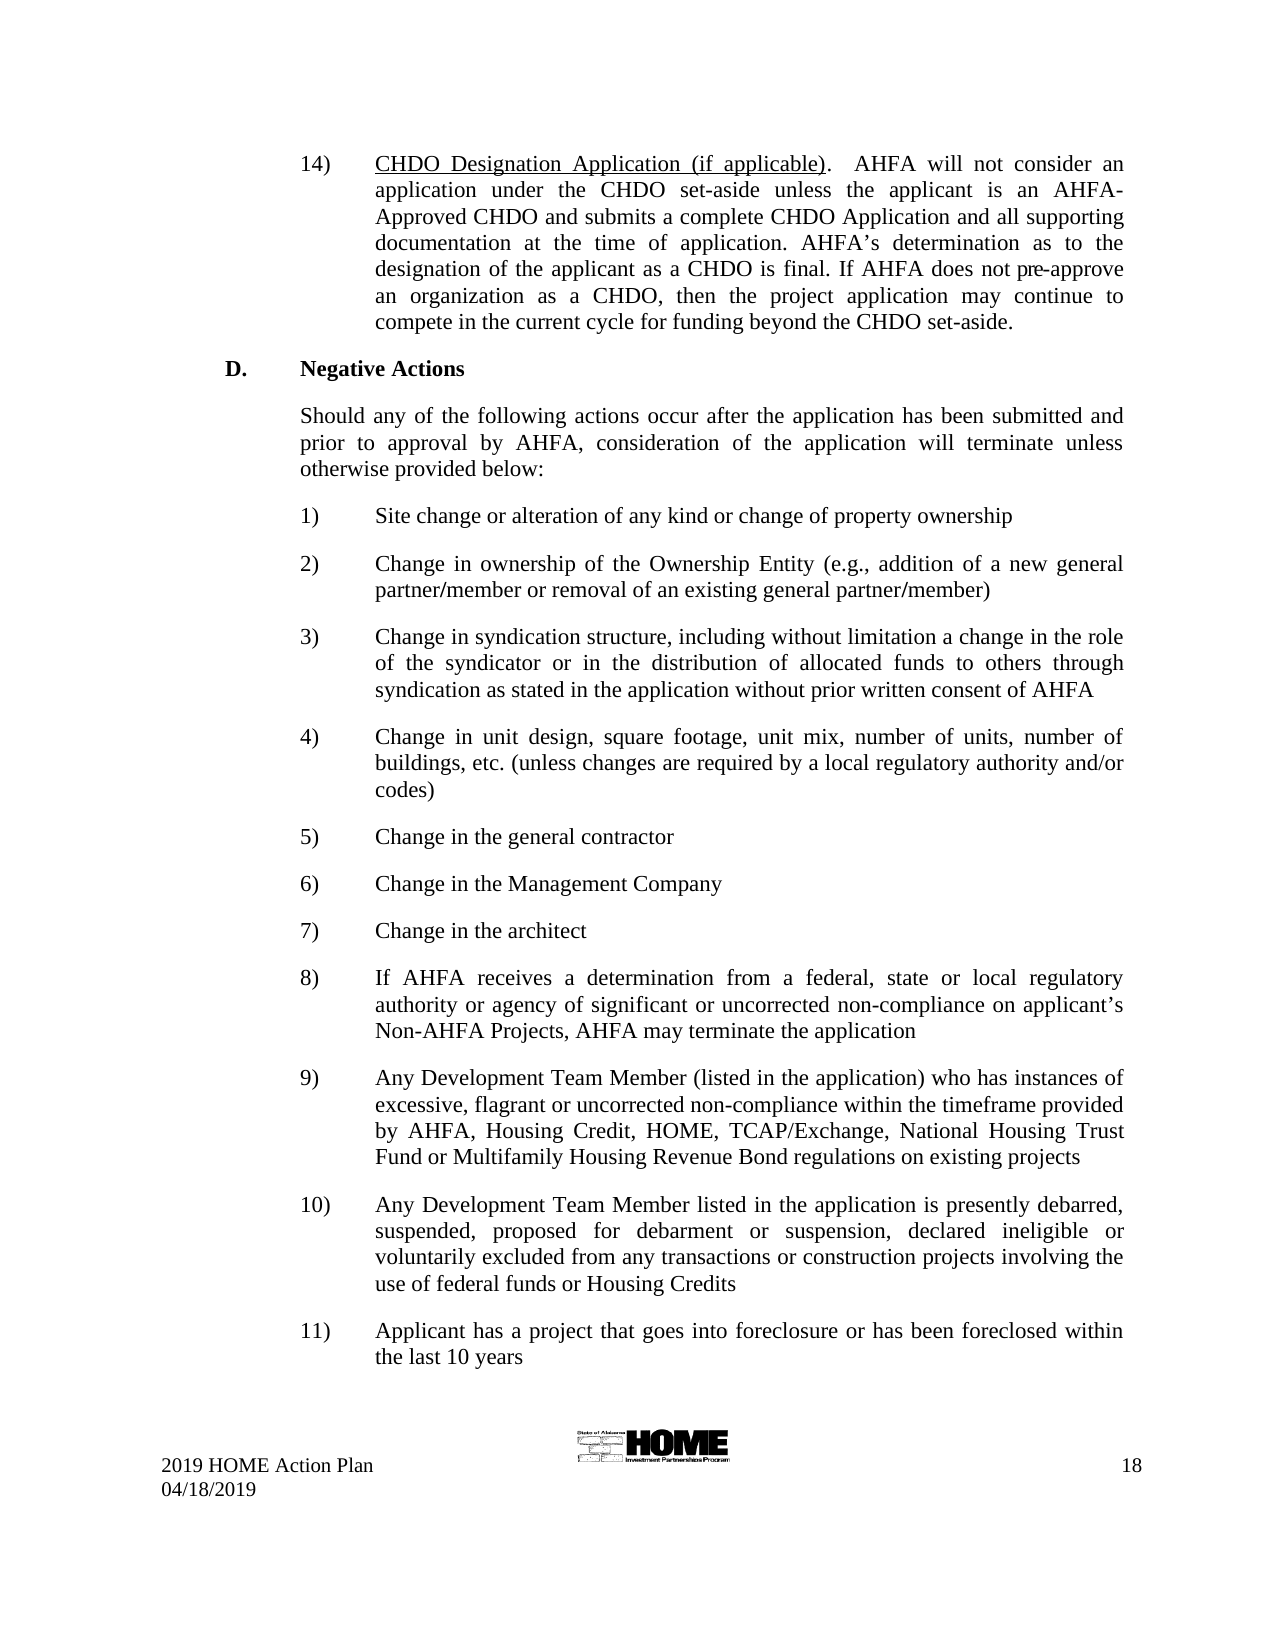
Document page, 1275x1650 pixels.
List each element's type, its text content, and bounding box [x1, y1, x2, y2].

text Any Development Team Member (listed in the application) who has instances of excessive, flagrant or uncorrected non-compliance within the timeframe provided by AHFA, Housing Credit, HOME, TCAP/Exchange, National Housing Trust Fund or Multifamily Housing Revenue Bond regulations on existing projects [300, 1064, 1125, 1170]
text CHDO Designation Application (if applicable). AHFA will not consider an application under the CHDO set-aside unless the applicant is an AHFA-Approved CHDO and submits a complete CHDO Application and all supporting documentation at the time of application. AHFA’s determination as to the designation of the applicant as a CHDO is final. If AHFA does not pre-approve an organization as a CHDO, then the project application may continue to compete in the current cycle for funding beyond the CHDO set-aside. [300, 150, 1125, 334]
picture [574, 1429, 730, 1462]
text Applicant has a project that goes into foreclosure or has been foreclosed within the last 10 years [300, 1317, 1125, 1369]
text Change in ownership of the Ownership Entity (e.g., addition of a new general partner/member or removal of an existing general partner/member) [300, 549, 1125, 602]
text Negative Actions [225, 355, 1125, 382]
text Any Development Team Member listed in the application is presently debarred, suspended, proposed for debarment or suspension, declared ineligible or voluntarily excluded from any transactions or construction projects involving the use of federal funds or Housing Credits [300, 1191, 1125, 1296]
text Change in unit design, square footage, unit mix, number of units, number of buildings, etc. (unless changes are required by a local regulatory authority and/or codes) [300, 723, 1125, 802]
text Should any of the following actions occur after the application has been submitted and prior to approval by AHFA, consideration of the application will terminate unless otherwise provided below: [300, 402, 1125, 482]
text Change in the Management Company [300, 870, 1125, 896]
text Change in syndication structure, including without limitation a change in the role of the syndicator or in the distribution of allocated funds to others through syndication as stated in the application without prior written consent of AHFA [300, 623, 1125, 702]
text If AHFA receives a determination from a federal, state or local regulatory authority or agency of significant or uncorrected non-compliance on applicant’s Non-AHFA Projects, AHFA may terminate the application [300, 964, 1125, 1043]
text Change in the architect [300, 917, 1125, 944]
text Site change or alteration of any kind or change of property ownership [300, 502, 1125, 529]
text Change in the general contractor [300, 823, 1125, 849]
